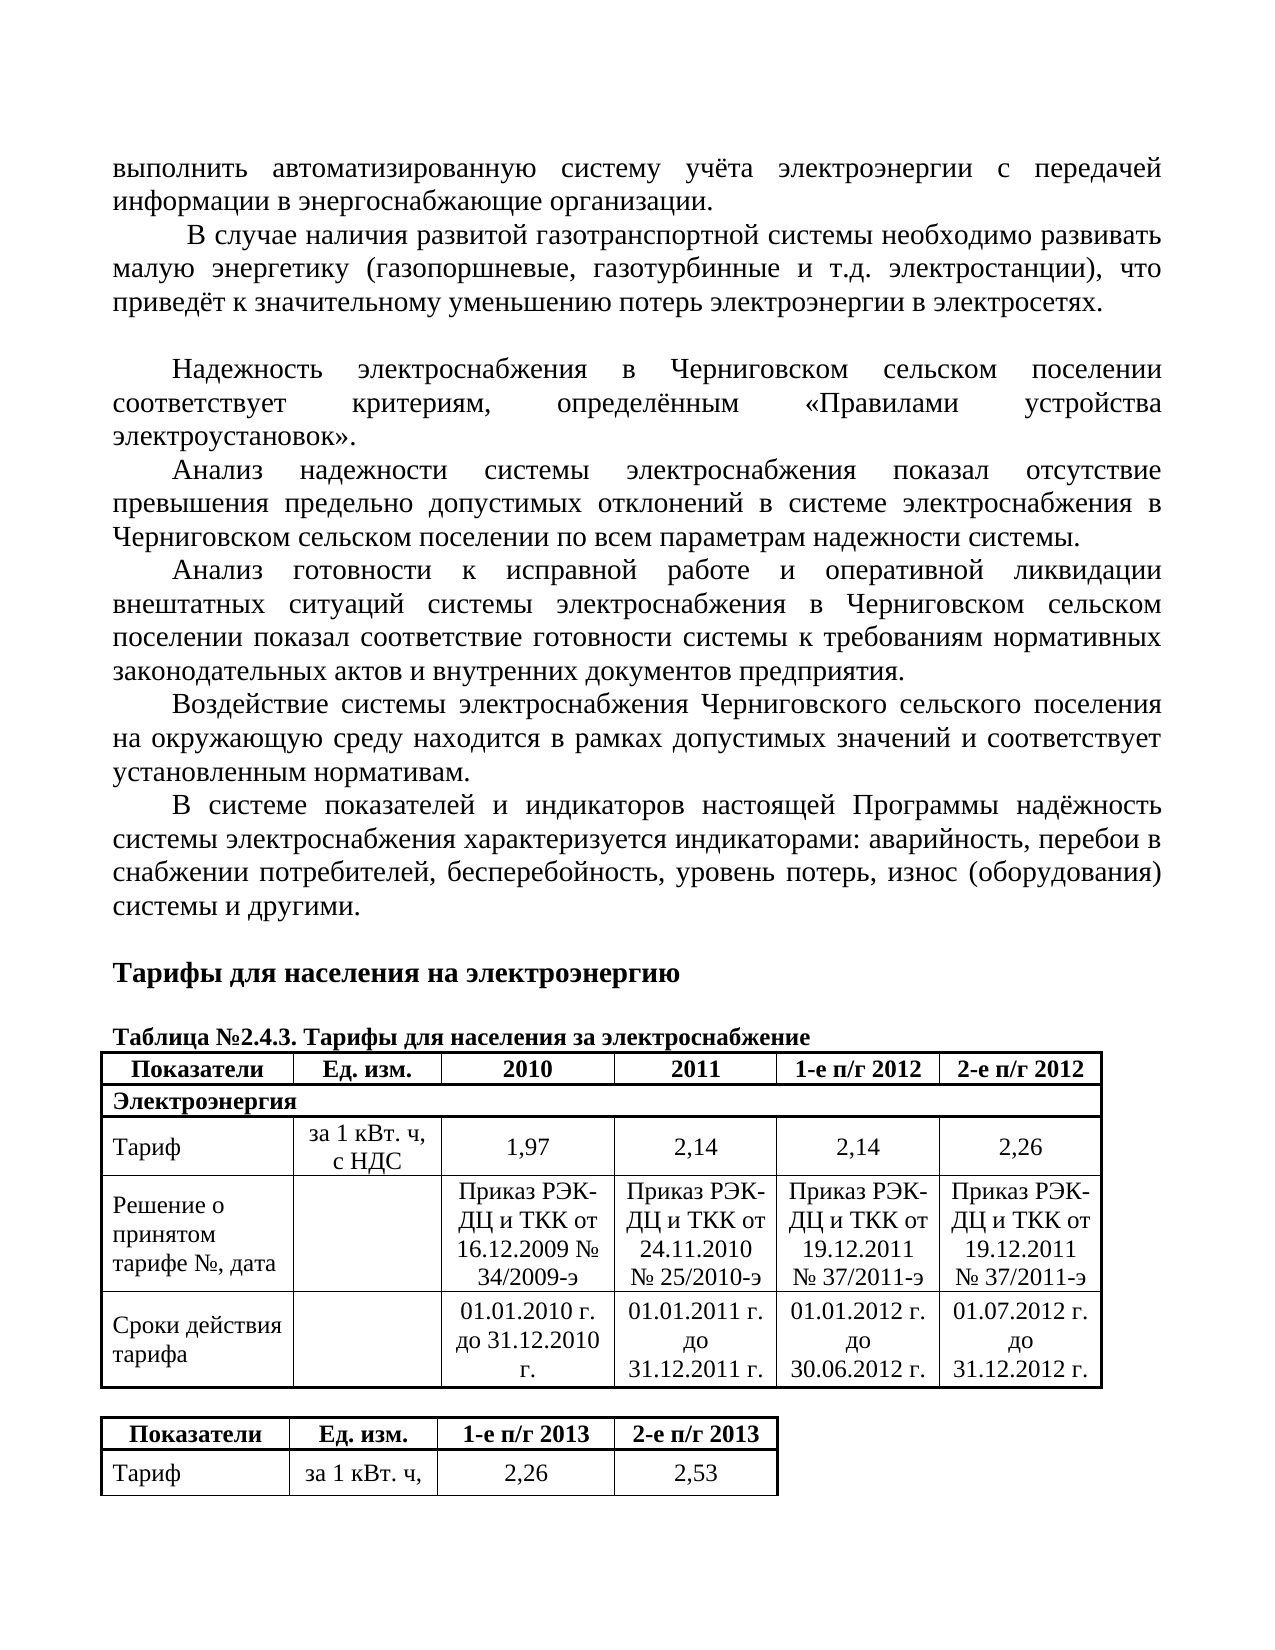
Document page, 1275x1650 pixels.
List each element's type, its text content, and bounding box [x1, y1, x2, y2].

list Воздействие системы электроснабжения Черниговского сельского поселения на окружающую среду находится в рамках допустимых значений и соответствует установленным нормативам. [112, 687, 1162, 787]
table_cell 01.07.2012 г. до 31.12.2012 г. [940, 1292, 1100, 1386]
table_cell за 1 кВт. ч, с НДС [290, 1451, 437, 1494]
table_header Ед. изм. [290, 1419, 437, 1448]
subtitle Тарифы для населения на электроэнергию [112, 955, 1162, 988]
table_cell за 1 кВт. ч, с НДС [294, 1118, 441, 1175]
table_cell 2,14 [615, 1118, 776, 1175]
table_cell Сроки действия тарифа [103, 1292, 293, 1386]
table_header 2011 [615, 1054, 776, 1083]
table_cell Электроэнергия [103, 1086, 1100, 1114]
table_header Показатели [103, 1054, 293, 1083]
table_cell 2,26 [438, 1451, 614, 1494]
text Анализ готовности к исправной работе и оперативной ликвидации внештатных ситуаций системы электроснабжения в Черниговском сельском поселении показал соответствие готовности системы к требованиям нормативных законодательных актов и внутренних документов предприятия. [112, 552, 1162, 687]
table_cell Приказ РЭК-ДЦ и ТКК от 19.12.2011 № 37/2011-э [777, 1176, 939, 1291]
text В случае наличия развитой газотранспортной системы необходимо развивать малую энергетику (газопоршневые, газотурбинные и т.д. электростанции), что приведёт к значительному уменьшению потерь электроэнергии в электросетях. [112, 217, 1162, 318]
table_cell Тариф [103, 1118, 293, 1175]
table_cell Решение о принятом тарифе №, дата [103, 1176, 293, 1291]
table_header 2010 [442, 1054, 614, 1083]
text Анализ надежности системы электроснабжения показал отсутствие превышения предельно допустимых отклонений в системе электроснабжения в Черниговском сельском поселении по всем параметрам надежности системы. [112, 452, 1162, 552]
table_header Ед. изм. [294, 1054, 441, 1083]
table_cell Тариф [103, 1451, 289, 1494]
table_header 2-е п/г 2012 [940, 1054, 1100, 1083]
table_cell Приказ РЭК-ДЦ и ТКК от 24.11.2010 № 25/2010-э [615, 1176, 776, 1291]
table_cell 2,26 [940, 1118, 1100, 1175]
table_header 1-е п/г 2013 [438, 1419, 614, 1448]
table_cell 01.01.2011 г. до 31.12.2011 г. [615, 1292, 776, 1386]
list В системе показателей и индикаторов настоящей Программы надёжность системы электроснабжения характеризуется индикаторами: аварийность, перебои в снабжении потребителей, бесперебойность, уровень потерь, износ (оборудования) системы и другими. [112, 787, 1162, 921]
table_cell Приказ РЭК-ДЦ и ТКК от 16.12.2009 № 34/2009-э [442, 1176, 614, 1291]
table_cell 2,14 [777, 1118, 939, 1175]
table_header 1-е п/г 2012 [777, 1054, 939, 1083]
table_cell [294, 1176, 441, 1291]
text Надежность электроснабжения в Черниговском сельском поселении соответствует критериям, определённым «Правилами устройства электроустановок». [112, 351, 1162, 452]
table_cell 01.01.2012 г. до 30.06.2012 г. [777, 1292, 939, 1386]
table_cell [294, 1292, 441, 1386]
table_cell Приказ РЭК-ДЦ и ТКК от 19.12.2011 № 37/2011-э [940, 1176, 1100, 1291]
table_header 2-е п/г 2013 [615, 1419, 776, 1448]
table_header Показатели [103, 1419, 289, 1448]
list Таблица №2.4.3. Тарифы для населения за электроснабжение [112, 1022, 1162, 1051]
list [112, 150, 1162, 217]
table_cell 2,53 [615, 1451, 776, 1494]
table_cell 01.01.2010 г. до 31.12.2010 г. [442, 1292, 614, 1386]
table_cell 1,97 [442, 1118, 614, 1175]
